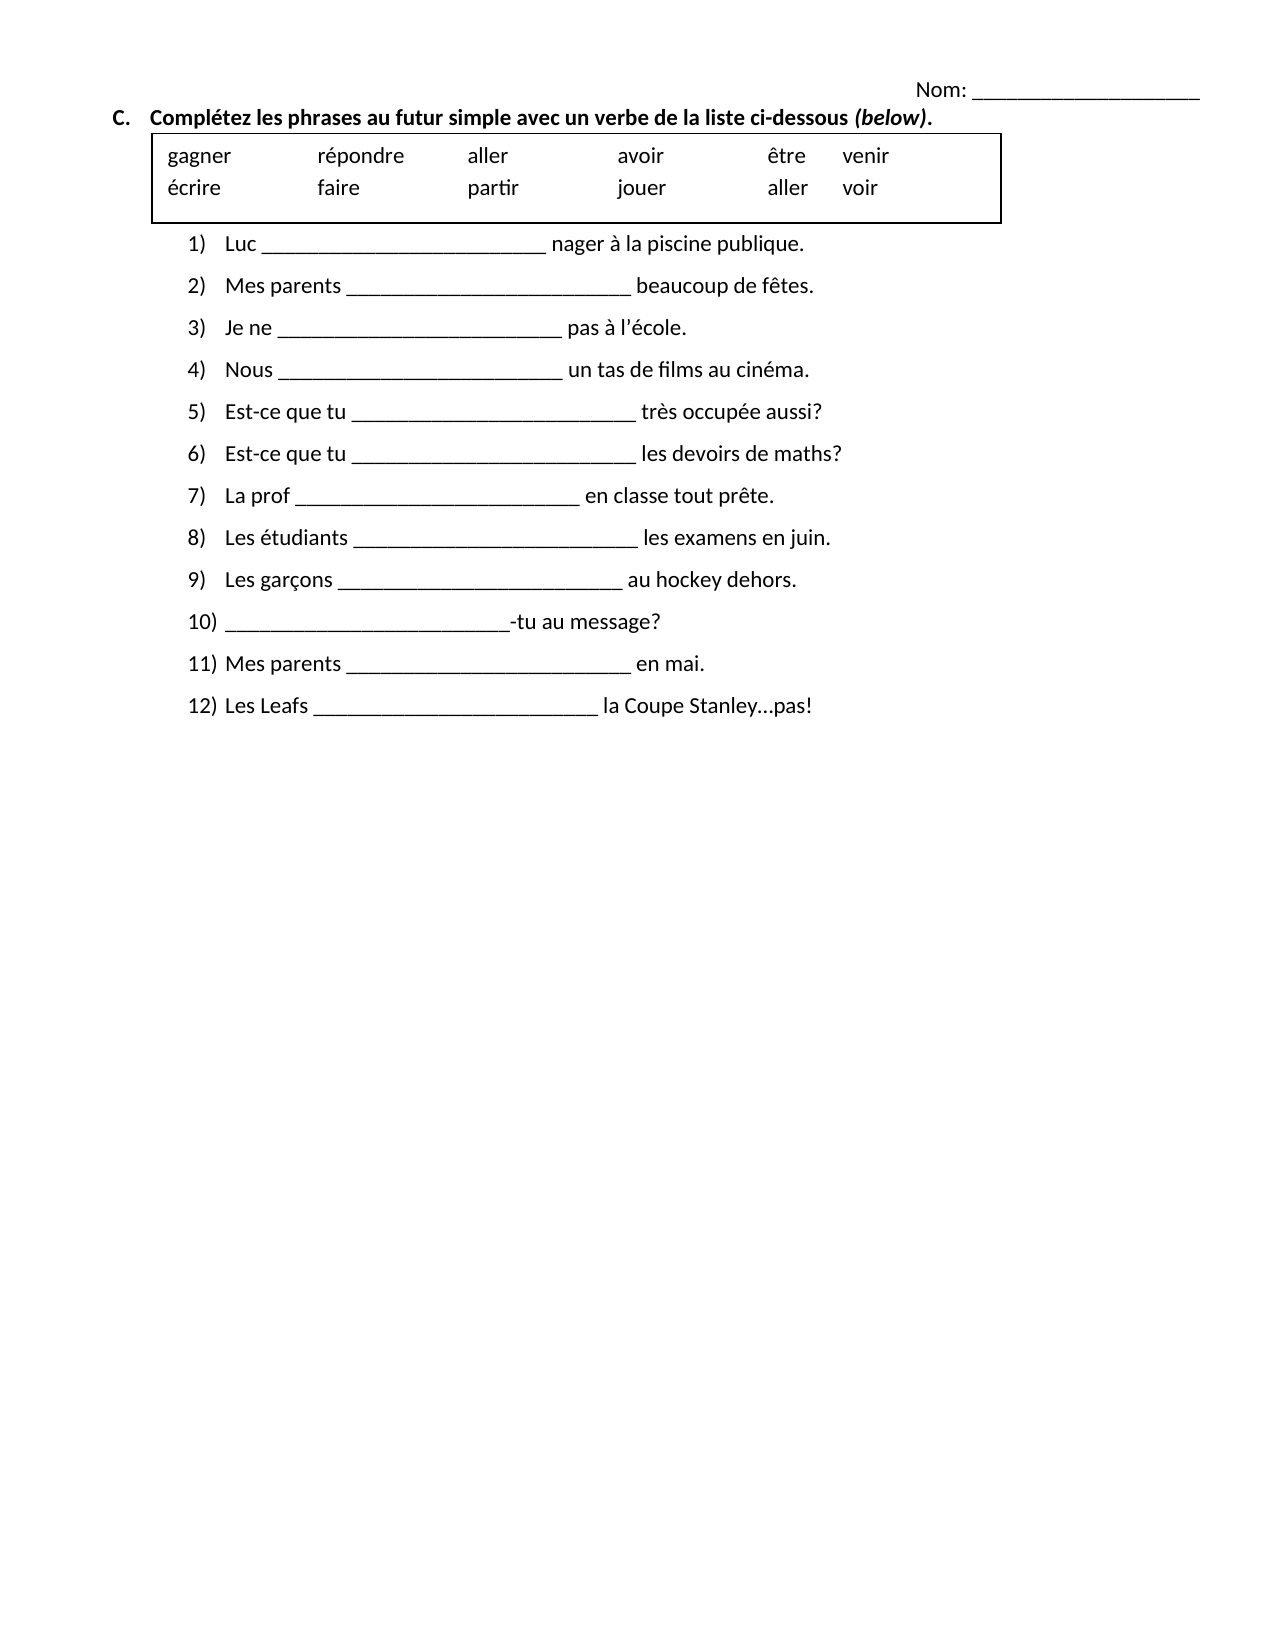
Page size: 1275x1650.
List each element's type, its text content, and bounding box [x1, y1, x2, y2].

list Mes parents _________________________ beaucoup de fêtes. [187, 271, 1200, 299]
list _________________________-tu au message? [187, 607, 1200, 635]
list Mes parents _________________________ en mai. [187, 649, 1200, 677]
list Est-ce que tu _________________________ très occupée aussi? [187, 397, 1200, 425]
list Les étudiants _________________________ les examens en juin. [187, 523, 1200, 551]
list Complétez les phrases au futur simple avec un verbe de la liste ci-dessous (below). [112, 103, 1200, 215]
list Est-ce que tu _________________________ les devoirs de maths? [187, 439, 1200, 467]
list Les Leafs _________________________ la Coupe Stanley…pas! [187, 691, 1200, 719]
list Luc _________________________ nager à la piscine publique. [187, 229, 1200, 257]
list Les garçons _________________________ au hockey dehors. [187, 565, 1200, 593]
list Je ne _________________________ pas à l’école. [187, 313, 1200, 341]
list La prof _________________________ en classe tout prête. [187, 481, 1200, 509]
list Nous _________________________ un tas de films au cinéma. [187, 355, 1200, 383]
